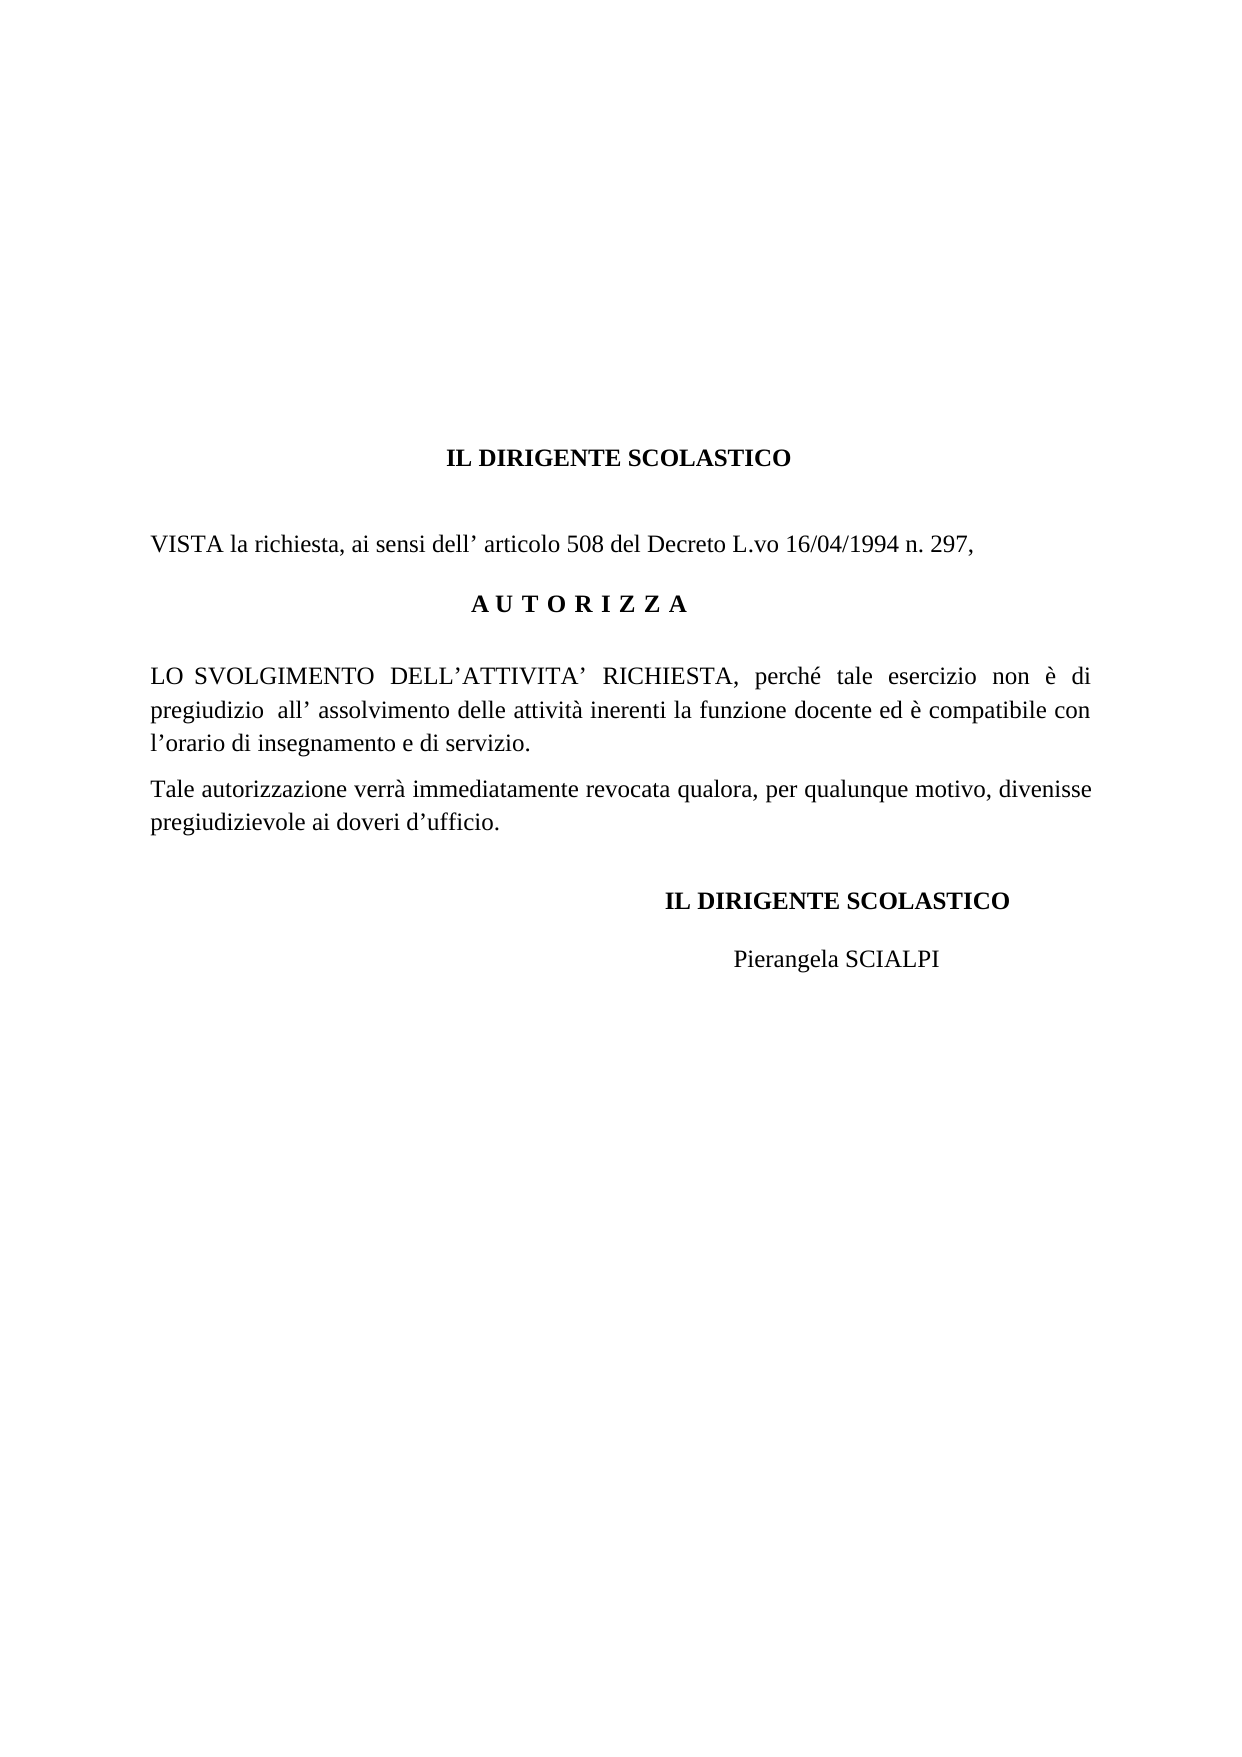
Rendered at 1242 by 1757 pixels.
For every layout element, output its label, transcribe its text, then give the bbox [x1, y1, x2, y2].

text IL DIRIGENTE SCOLASTICO [664, 886, 1171, 915]
text Pierangela SCIALPI [664, 944, 1171, 972]
text IL DIRIGENTE SCOLASTICO [139, 443, 1171, 471]
text A U T O R I Z Z A [139, 589, 691, 618]
text Tale autorizzazione verrà immediatamente revocata qualora, per qualunque motivo, divenisse pregiudizievole ai doveri d’ufficio. [150, 774, 1092, 836]
text LO SVOLGIMENTO DELL’ATTIVITA’ RICHIESTA, perché tale esercizio non è di pregiudizio all’ assolvimento delle attività inerenti la funzione docente ed è compatibile con l’orario di insegnamento e di servizio. [150, 661, 1091, 757]
text VISTA la richiesta, ai sensi dell’ articolo 508 del Decreto L.vo 16/04/1994 n. 297, [150, 529, 1171, 558]
